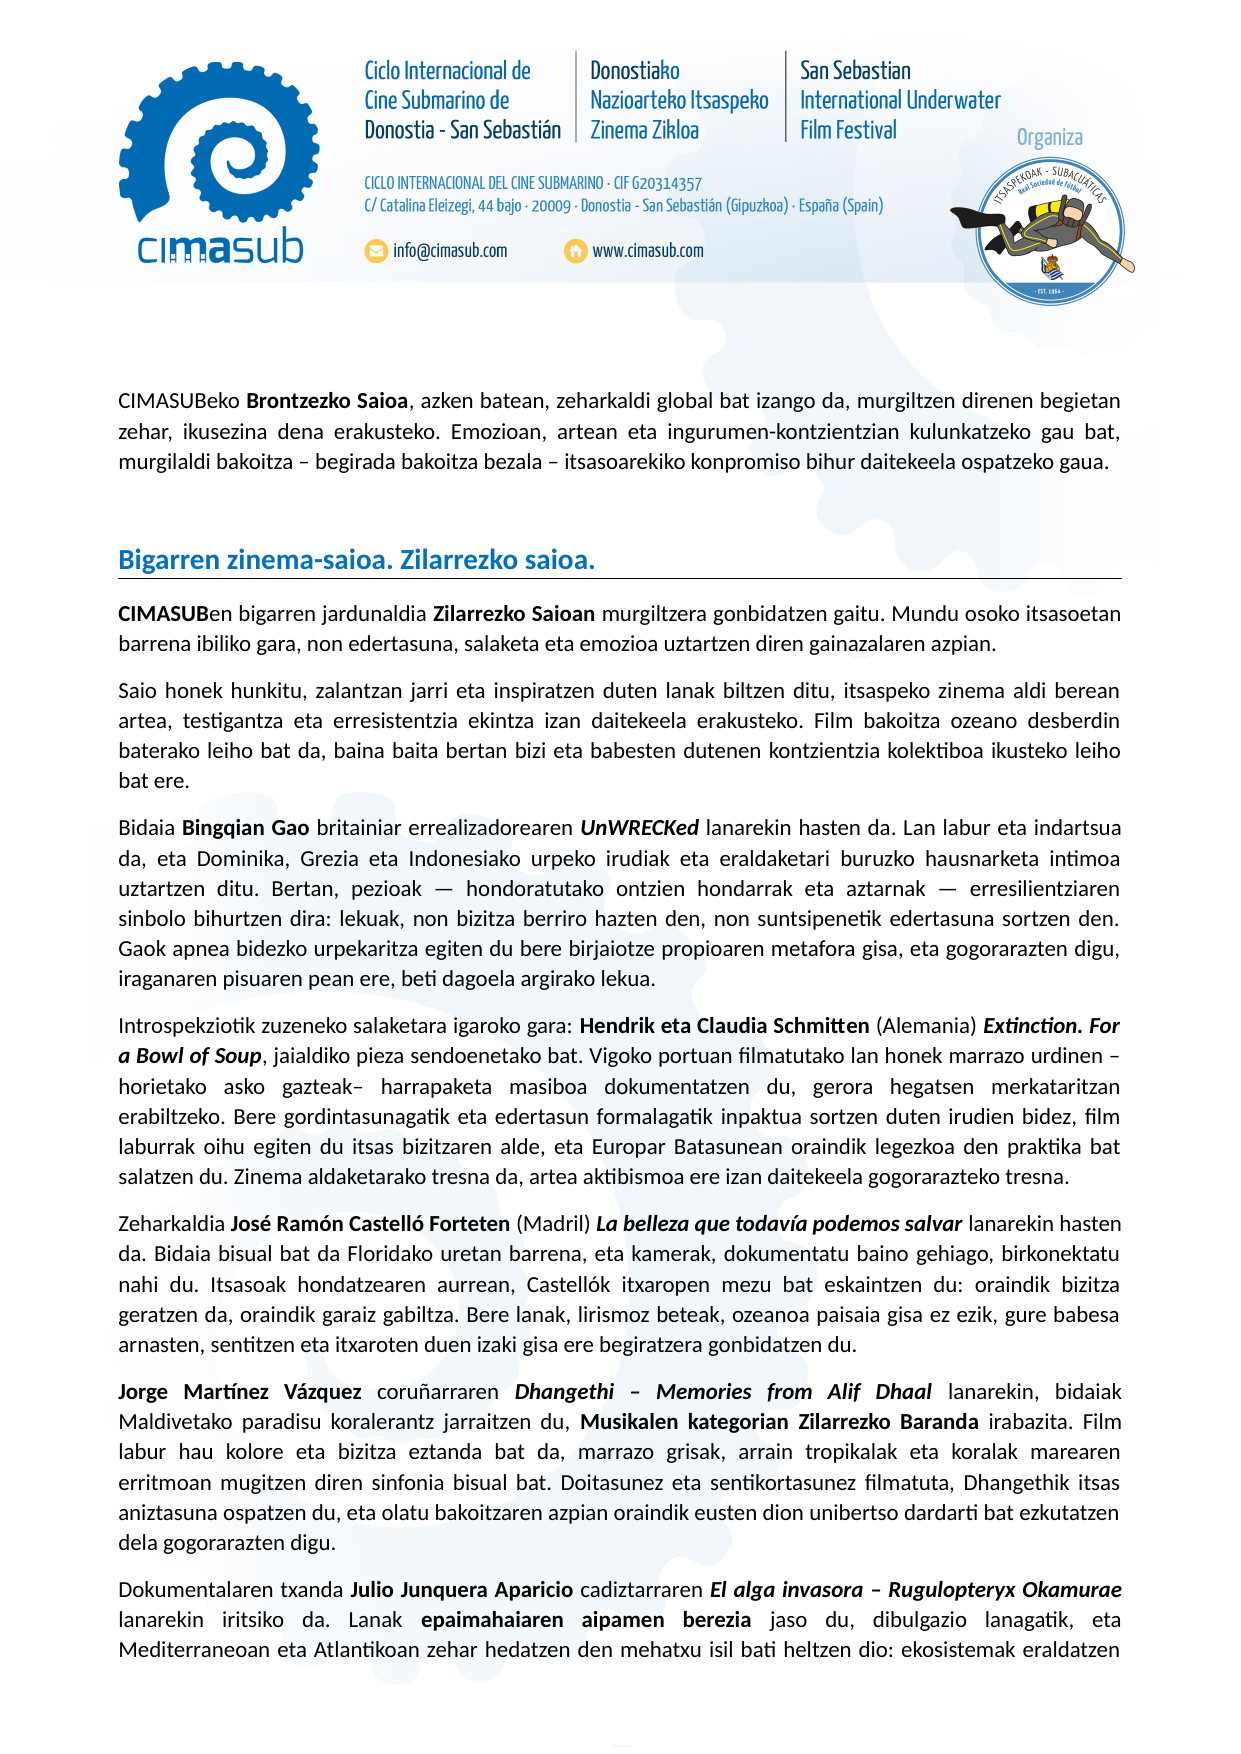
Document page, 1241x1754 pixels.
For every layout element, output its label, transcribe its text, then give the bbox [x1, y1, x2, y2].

text Zeharkaldia José Ramón Castelló Forteten (Madril) La belleza que todavía podemos salvar lanarekin hasten da. Bidaia bisual bat da Floridako uretan barrena, eta kamerak, dokumentatu baino gehiago, birkonektatu nahi du. Itsasoak hondatzearen aurrean, Castellók itxaropen mezu bat eskaintzen du: oraindik bizitza geratzen da, oraindik garaiz gabiltza. Bere lanak, lirismoz beteak, ozeanoa paisaia gisa ez ezik, gure babesa arnasten, sentitzen eta itxaroten duen izaki gisa ere begiratzera gonbidatzen du. [118, 1209, 1122, 1358]
text Bidaia Bingqian Gao britainiar errealizadorearen UnWRECKed lanarekin hasten da. Lan labur eta indartsua da, eta Dominika, Grezia eta Indonesiako urpeko irudiak eta eraldaketari buruzko hausnarketa intimoa uztartzen ditu. Bertan, pezioak — hondoratutako ontzien hondarrak eta aztarnak — erresilientziaren sinbolo bihurtzen dira: lekuak, non bizitza berriro hazten den, non suntsipenetik edertasuna sortzen den. Gaok apnea bidezko urpekaritza egiten du bere birjaiotze propioaren metafora gisa, eta gogorarazten digu, iraganaren pisuaren pean ere, beti dagoela argirako lekua. [118, 813, 1122, 993]
text Jorge Martínez Vázquez coruñarraren Dhangethi – Memories from Alif Dhaal lanarekin, bidaiak Maldivetako paradisu koralerantz jarraitzen du, Musikalen kategorian Zilarrezko Baranda irabazita. Film labur hau kolore eta bizitza eztanda bat da, marrazo grisak, arrain tropikalak eta koralak marearen erritmoan mugitzen diren sinfonia bisual bat. Doitasunez eta sentikortasunez filmatuta, Dhangethik itsas aniztasuna ospatzen du, eta olatu bakoitzaren azpian oraindik eusten dion unibertso dardarti bat ezkutatzen dela gogorarazten digu. [118, 1377, 1122, 1556]
text CIMASUBeko Brontzezko Saioa, azken batean, zeharkaldi global bat izango da, murgiltzen direnen begietan zehar, ikusezina dena erakusteko. Emozioan, artean eta ingurumen-kontzientzian kulunkatzeko gau bat, murgilaldi bakoitza – begirada bakoitza bezala – itsasoarekiko konpromiso bihur daitekeela ospatzeko gaua. [118, 387, 1122, 475]
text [118, 1575, 1122, 1663]
text Saio honek hunkitu, zalantzan jarri eta inspiratzen duten lanak biltzen ditu, itsaspeko zinema aldi berean artea, testigantza eta erresistentzia ekintza izan daitekeela erakusteko. Film bakoitza ozeano desberdin baterako leiho bat da, baina baita bertan bizi eta babesten dutenen kontzientzia kolektiboa ikusteko leiho bat ere. [118, 676, 1122, 795]
picture [1, 1, 1241, 1754]
text Bigarren zinema-saioa. Zilarrezko saioa. [118, 541, 1122, 578]
text Introspekziotik zuzeneko salaketara igaroko gara: Hendrik eta Claudia Schmitten (Alemania) Extinction. For a Bowl of Soup, jaialdiko pieza sendoenetako bat. Vigoko portuan filmatutako lan honek marrazo urdinen –horietako asko gazteak– harrapaketa masiboa dokumentatzen du, gerora hegatsen merkataritzan erabiltzeko. Bere gordintasunagatik eta edertasun formalagatik inpaktua sortzen duten irudien bidez, film laburrak oihu egiten du itsas bizitzaren alde, eta Europar Batasunean oraindik legezkoa den praktika bat salatzen du. Zinema aldaketarako tresna da, artea aktibismoa ere izan daitekeela gogorarazteko tresna. [118, 1011, 1122, 1191]
text CIMASUBen bigarren jardunaldia Zilarrezko Saioan murgiltzera gonbidatzen gaitu. Mundu osoko itsasoetan barrena ibiliko gara, non edertasuna, salaketa eta emozioa uztartzen diren gainazalaren azpian. [118, 599, 1122, 657]
